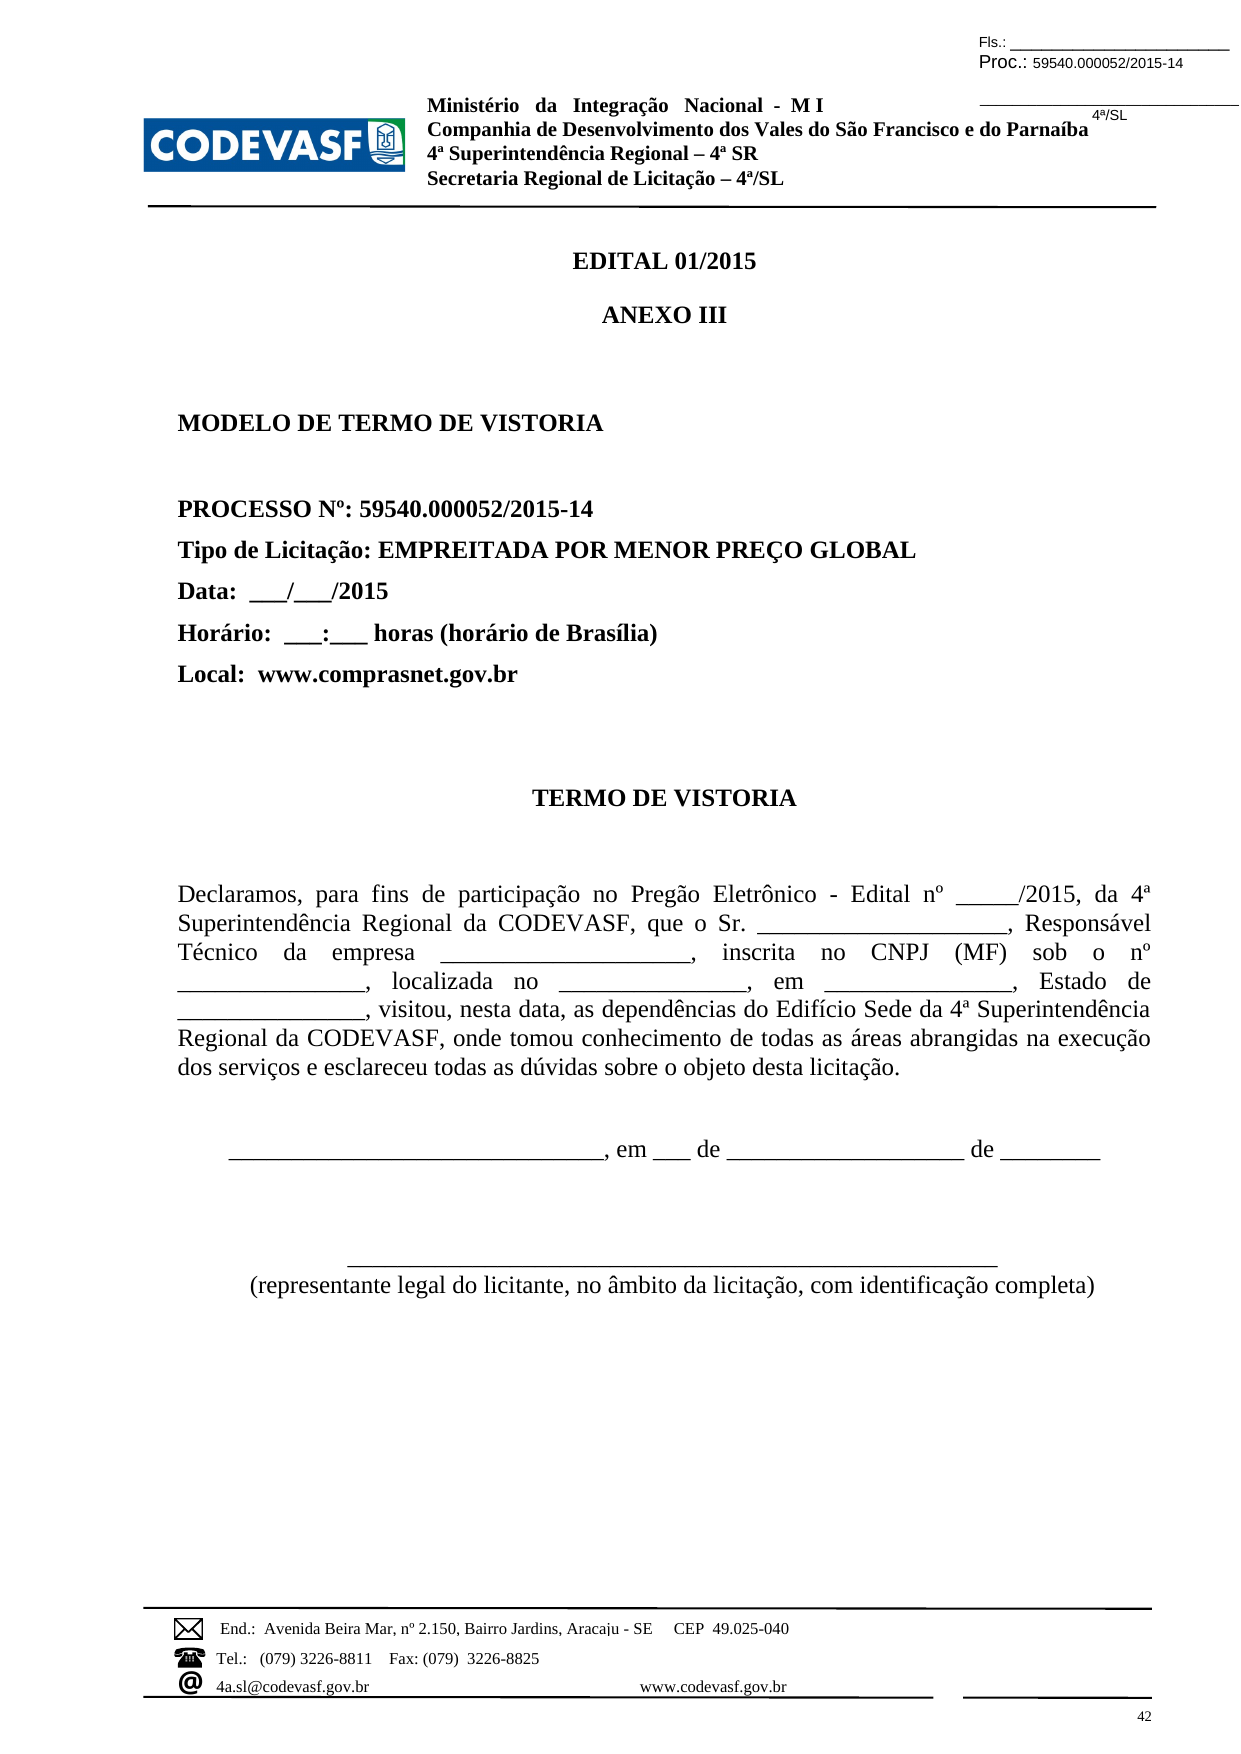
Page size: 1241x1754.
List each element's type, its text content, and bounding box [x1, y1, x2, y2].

text Data: ___/___/2015 [177, 576, 1152, 605]
text MODELO DE TERMO DE VISTORIA [177, 408, 1152, 436]
text PROCESSO Nº: 59540.000052/2015-14 [177, 494, 1152, 523]
text ____________________________________________________ (representante legal do licitante, no âmbito da licitação, com identificação completa) [193, 1241, 1152, 1299]
text TERMO DE VISTORIA [177, 783, 1152, 811]
text Horário: ___:___ horas (horário de Brasília) [177, 618, 1152, 646]
text ______________________________, em ___ de ___________________ de ________ [177, 1134, 1152, 1187]
text EDITAL 01/2015 [177, 246, 1152, 275]
text ANEXO III [177, 300, 1152, 329]
text Tipo de Licitação: EMPREITADA POR MENOR PREÇO GLOBAL [177, 535, 1152, 564]
picture [143, 118, 406, 172]
text Local: www.comprasnet.gov.br [177, 659, 1152, 688]
text Declaramos, para fins de participação no Pregão Eletrônico - Edital nº _____/2015, da 4ª Superintendência Regional da CODEVASF, que o Sr. ____________________, Responsável Técnico da empresa ____________________, inscrita no CNPJ (MF) sob o nº _______________, localizada no _______________, em _______________, Estado de _______________, visitou, nesta data, as dependências do Edifício Sede da 4ª Superintendência Regional da CODEVASF, onde tomou conhecimento de todas as áreas abrangidas na execução dos serviços e esclareceu todas as dúvidas sobre o objeto desta licitação. [177, 879, 1152, 1081]
